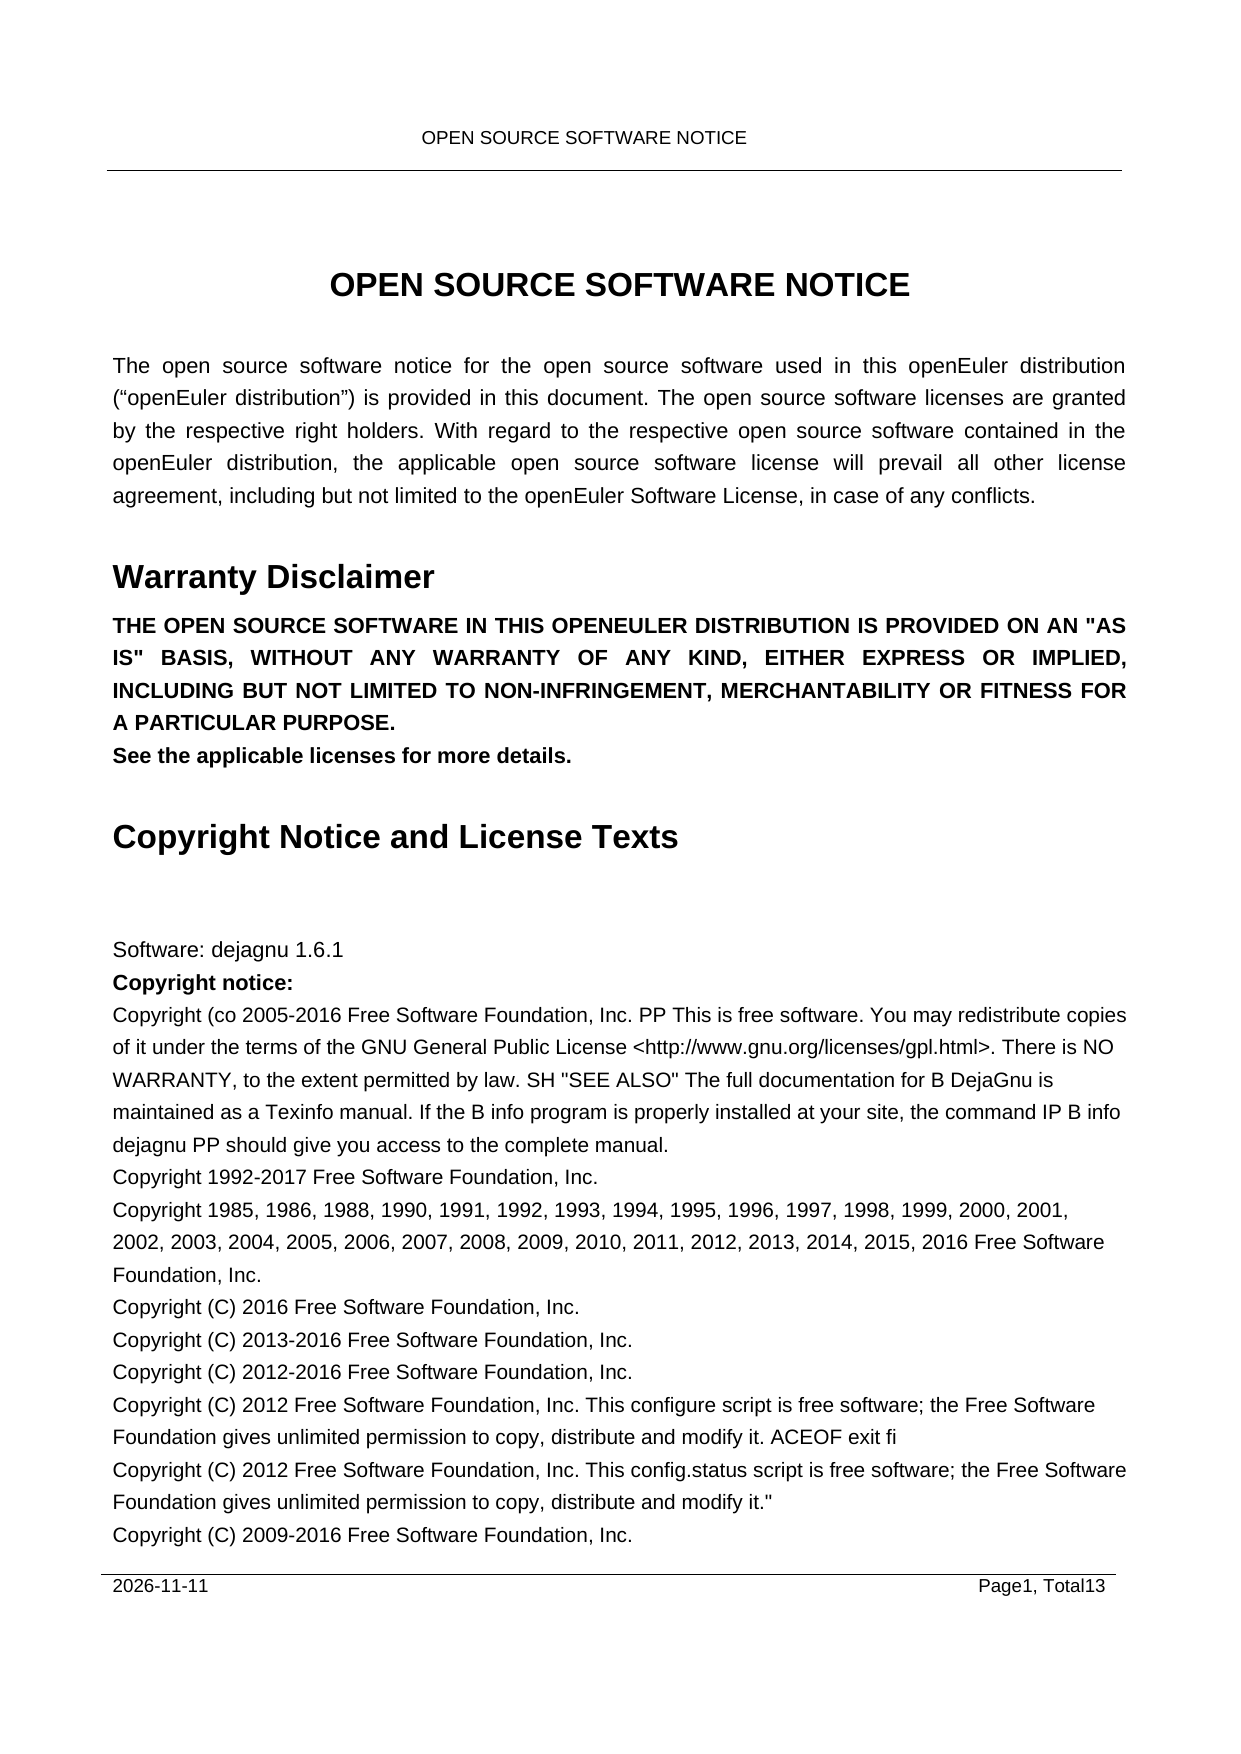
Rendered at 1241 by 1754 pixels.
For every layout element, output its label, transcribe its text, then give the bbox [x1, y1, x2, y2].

text Copyright (C) 2013-2016 Free Software Foundation, Inc. [112, 1323, 1128, 1356]
text Copyright (C) 2012 Free Software Foundation, Inc. This configure script is free software; the Free Software Foundation gives unlimited permission to copy, distribute and modify it. ACEOF exit fi [112, 1388, 1128, 1453]
text Copyright 1992-2017 Free Software Foundation, Inc. [112, 1161, 1128, 1193]
text Copyright (co 2005-2016 Free Software Foundation, Inc. PP This is free software. You may redistribute copies of it under the terms of the GNU General Public License <http://www.gnu.org/licenses/gpl.html>. There is NO WARRANTY, to the extent permitted by law. SH "SEE ALSO" The full documentation for B DejaGnu is maintained as a Texinfo manual. If the B info program is properly installed at your site, the command IP B info dejagnu PP should give you access to the complete manual. [112, 998, 1128, 1161]
text Software: dejagnu 1.6.1 [112, 933, 1128, 966]
text The open source software notice for the open source software used in this openEuler distribution (“openEuler distribution”) is provided in this document. The open source software licenses are granted by the respective right holders. With regard to the respective open source software contained in the openEuler distribution, the applicable open source software license will prevail all other license agreement, including but not limited to the openEuler Software License, in case of any conflicts. [112, 349, 1128, 511]
text THE OPEN SOURCE SOFTWARE IN THIS OPENEULER DISTRIBUTION IS PROVIDED ON AN "AS IS" BASIS, WITHOUT ANY WARRANTY OF ANY KIND, EITHER EXPRESS OR IMPLIED, INCLUDING BUT NOT LIMITED TO NON-INFRINGEMENT, MERCHANTABILITY OR FITNESS FOR A PARTICULAR PURPOSE. See the applicable licenses for more details. [112, 609, 1128, 771]
text Copyright 1985, 1986, 1988, 1990, 1991, 1992, 1993, 1994, 1995, 1996, 1997, 1998, 1999, 2000, 2001, 2002, 2003, 2004, 2005, 2006, 2007, 2008, 2009, 2010, 2011, 2012, 2013, 2014, 2015, 2016 Free Software Foundation, Inc. [112, 1193, 1128, 1291]
text OPEN SOURCE SOFTWARE NOTICE [112, 251, 1128, 316]
text Copyright (C) 2009-2016 Free Software Foundation, Inc. [112, 1518, 1128, 1551]
text Warranty Disclaimer [112, 544, 1128, 609]
text Copyright (C) 2016 Free Software Foundation, Inc. [112, 1291, 1128, 1323]
text Copyright (C) 2012-2016 Free Software Foundation, Inc. [112, 1356, 1128, 1388]
text Copyright notice: [112, 966, 1128, 998]
text Copyright (C) 2012 Free Software Foundation, Inc. This config.status script is free software; the Free Software Foundation gives unlimited permission to copy, distribute and modify it." [112, 1453, 1128, 1518]
text Copyright Notice and License Texts [112, 804, 1128, 869]
